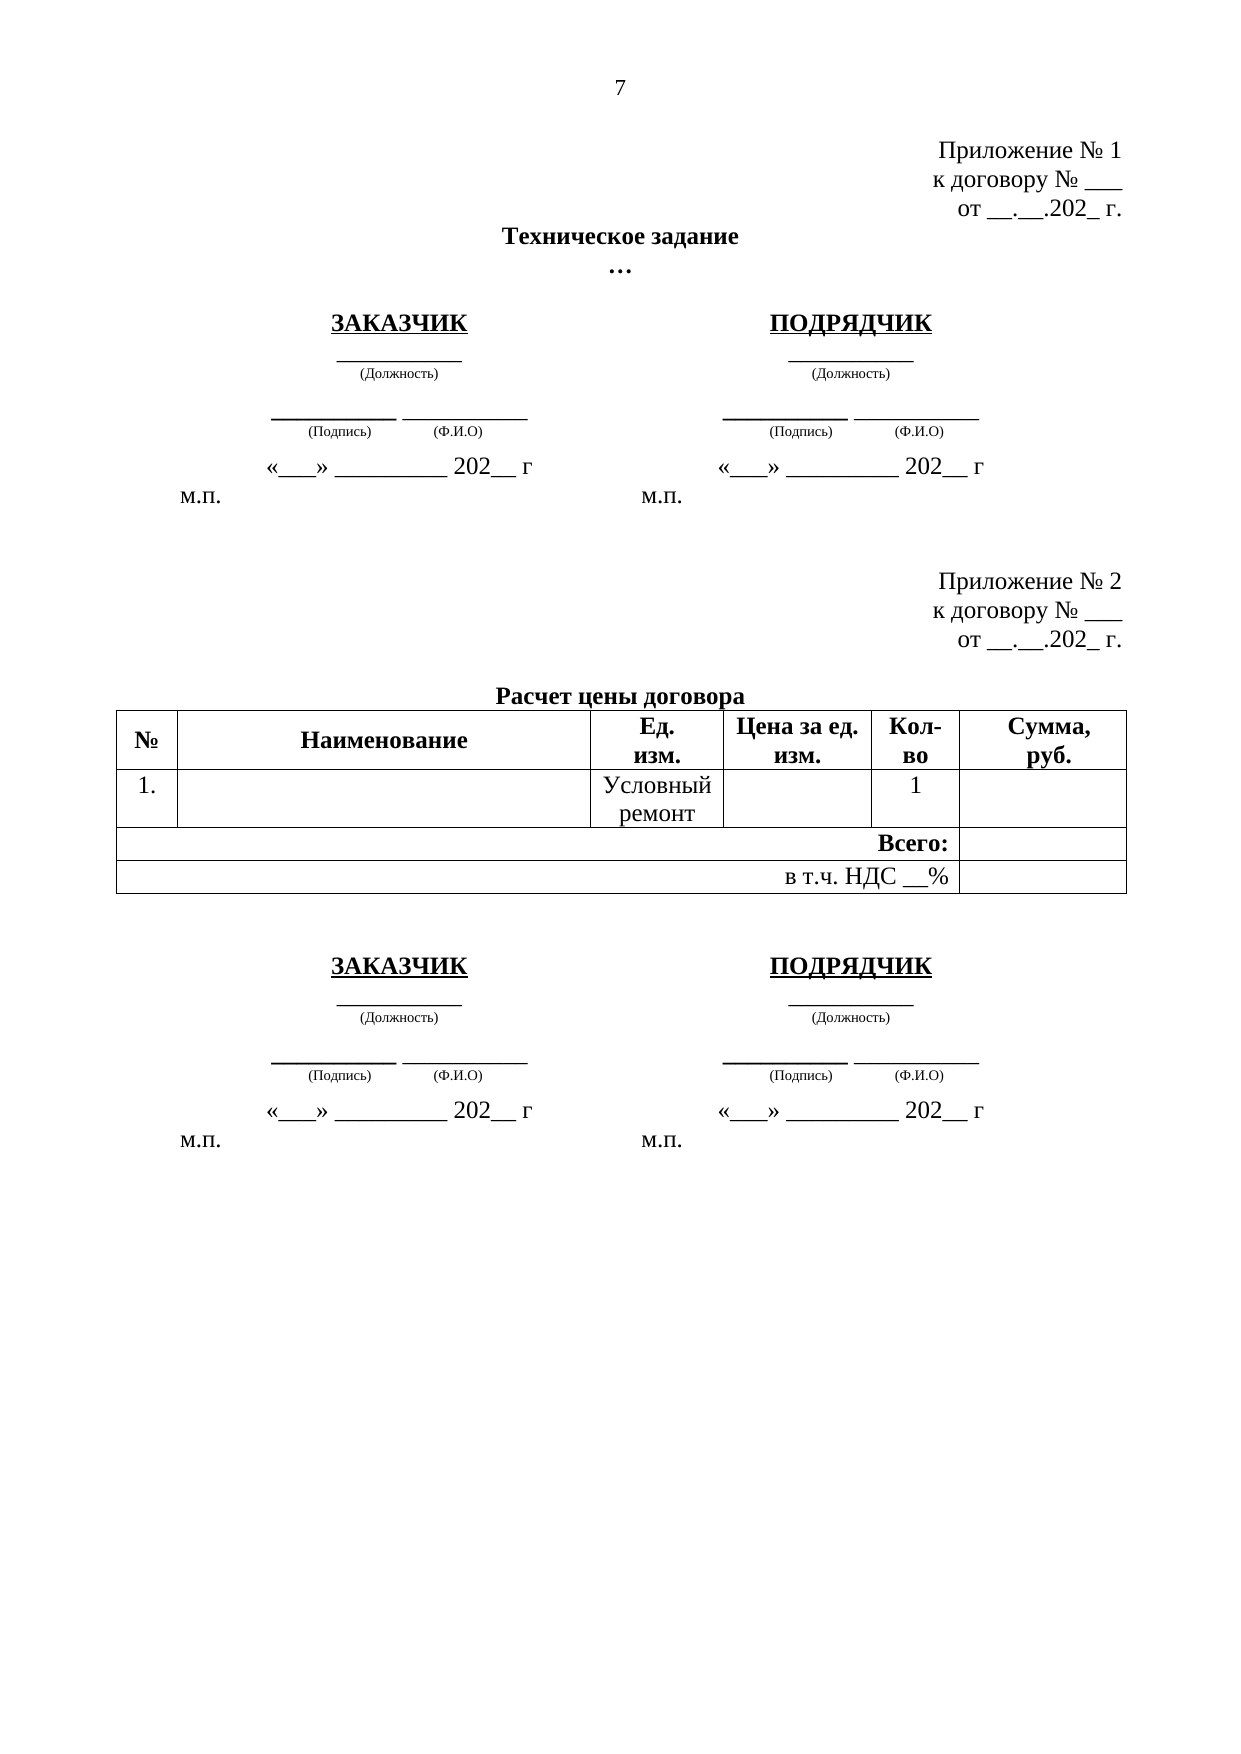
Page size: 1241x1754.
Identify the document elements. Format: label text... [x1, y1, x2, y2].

table_header № [117, 711, 177, 769]
table_header Сумма, руб. [960, 711, 1126, 769]
table_header Кол- во [872, 711, 959, 769]
text Приложение № 1 [118, 135, 1122, 164]
text к договору № ___ [118, 164, 1122, 193]
text Расчет цены договора [118, 681, 1122, 710]
text Приложение № 2 [118, 566, 1122, 595]
table_cell м.п. [169, 480, 630, 509]
text к договору № ___ [118, 595, 1122, 624]
table_cell Условный ремонт [591, 770, 723, 827]
table_cell в т.ч. НДС __% [117, 861, 959, 893]
table_header Ед. изм. [591, 711, 723, 769]
table_cell м.п. [630, 480, 1072, 509]
table_header ПОДРЯДЧИК __________ (Должность) __________ __________ (Подпись) (Ф.И.О) «___» _________ 202__ г [630, 308, 1072, 480]
table_cell [960, 861, 1126, 893]
text от __.__.202_ г. [118, 624, 1122, 653]
table_cell [178, 770, 590, 827]
text от __.__.202_ г. [118, 193, 1122, 221]
table_header Цена за ед. изм. [724, 711, 871, 769]
table_header ЗАКАЗЧИК __________ (Должность) __________ __________ (Подпись) (Ф.И.О) «___» _________ 202__ г [169, 951, 630, 1124]
text Техническое задание [118, 221, 1122, 250]
table_header Наименование [178, 711, 590, 769]
table_cell 1 [872, 770, 959, 827]
table_cell м.п. [169, 1124, 630, 1153]
table_cell 1. [117, 770, 177, 827]
table_cell [960, 828, 1126, 860]
table_cell [724, 770, 871, 827]
table_header ЗАКАЗЧИК __________ (Должность) __________ __________ (Подпись) (Ф.И.О) «___» _________ 202__ г [169, 308, 630, 480]
table_cell Всего: [117, 828, 959, 860]
table_cell м.п. [630, 1124, 1072, 1153]
table_cell [960, 770, 1126, 827]
table_header ПОДРЯДЧИК __________ (Должность) __________ __________ (Подпись) (Ф.И.О) «___» _________ 202__ г [630, 951, 1072, 1124]
text … [118, 250, 1122, 279]
